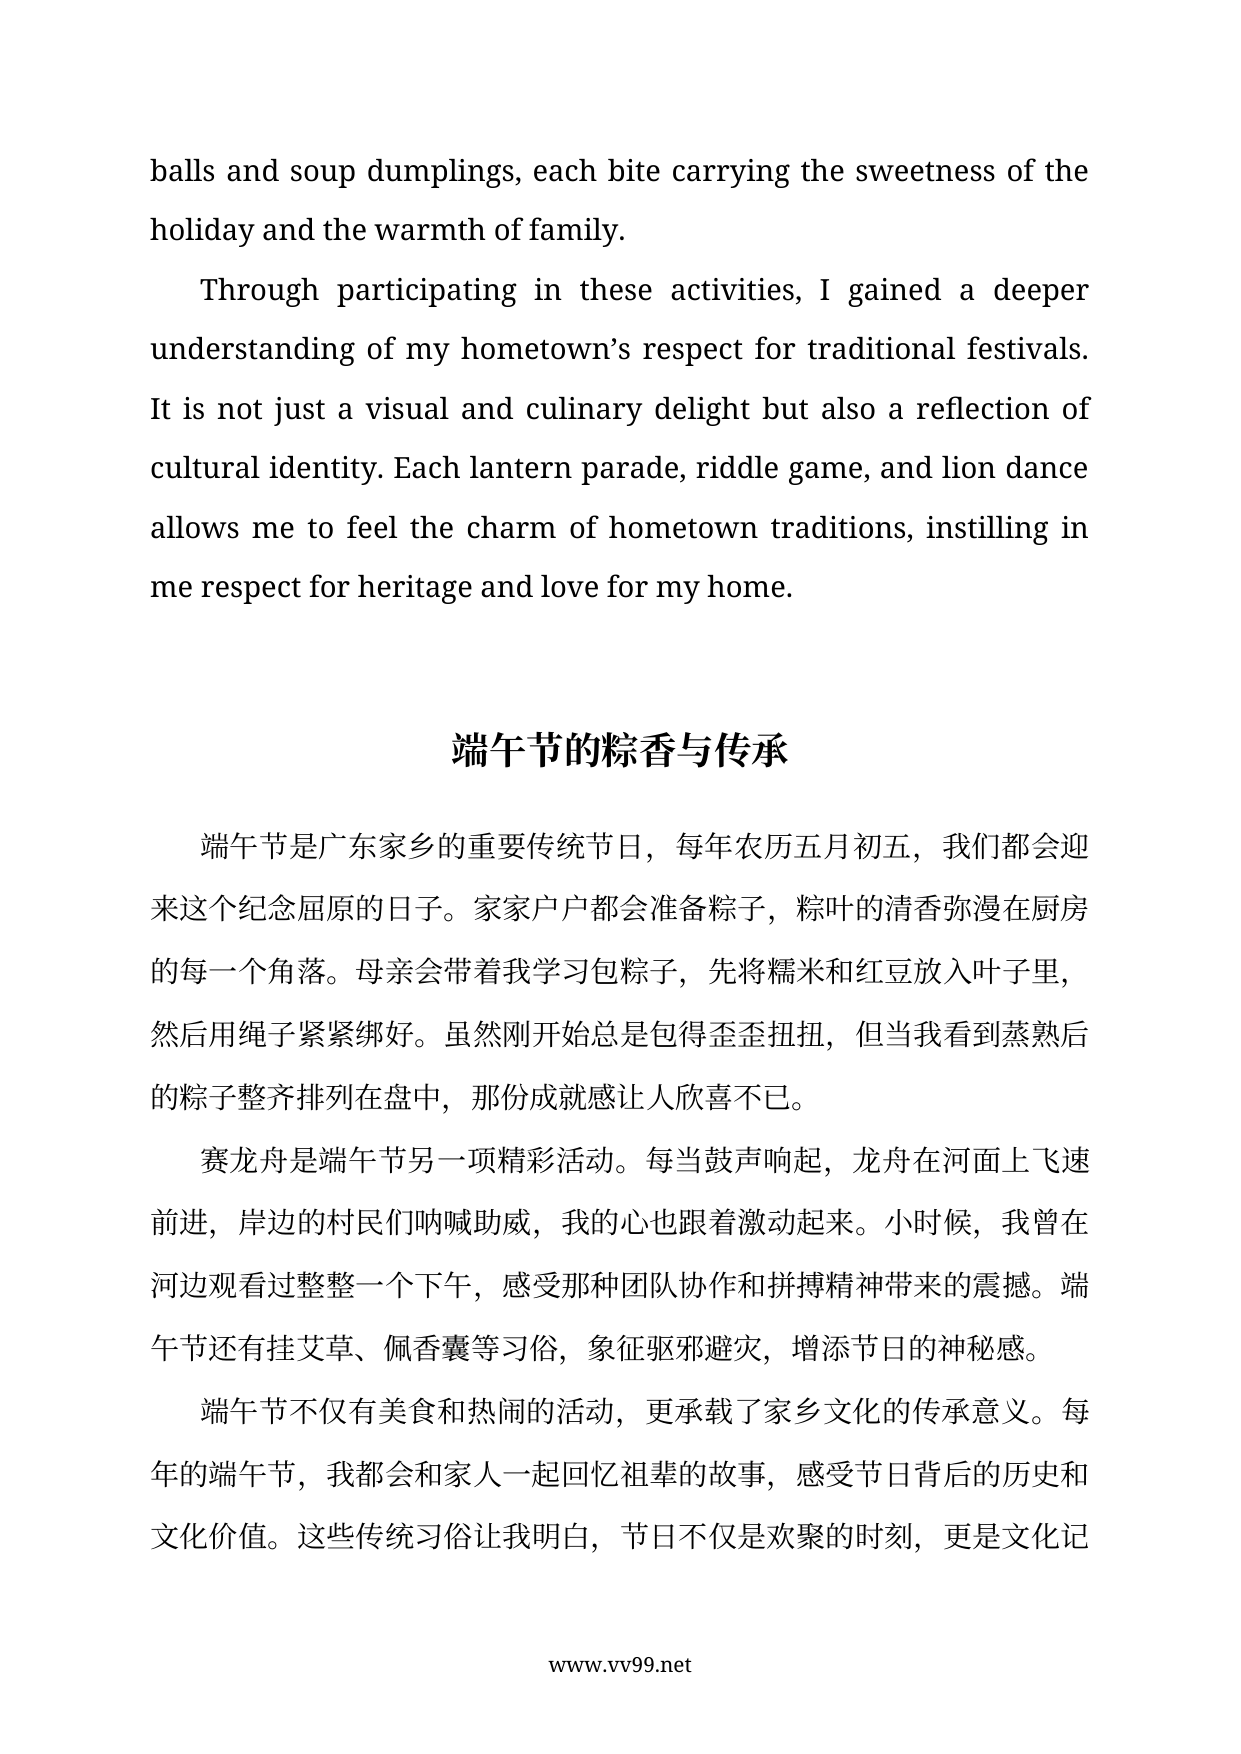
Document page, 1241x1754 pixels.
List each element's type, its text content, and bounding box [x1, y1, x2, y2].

text 赛龙舟是端午节另一项精彩活动。每当鼓声响起，龙舟在河面上飞速前进，岸边的村民们呐喊助威，我的心也跟着激动起来。小时候，我曾在河边观看过整整一个下午，感受那种团队协作和拼搏精神带来的震撼。端午节还有挂艾草、佩香囊等习俗，象征驱邪避灾，增添节日的神秘感。 [150, 1137, 1090, 1368]
subtitle 端午节的粽香与传承 [150, 722, 1090, 776]
text Through participating in these activities, I gained a deeper understanding of my hometown’s respect for traditional festivals. It is not just a visual and culinary delight but also a reflection of cultural identity. Each lantern parade, riddle game, and lion dance allows me to feel the charm of hometown traditions, instilling in me respect for heritage and love for my home. [150, 269, 1090, 606]
text 端午节是广东家乡的重要传统节日，每年农历五月初五，我们都会迎来这个纪念屈原的日子。家家户户都会准备粽子，粽叶的清香弥漫在厨房的每一个角落。母亲会带着我学习包粽子，先将糯米和红豆放入叶子里，然后用绳子紧紧绑好。虽然刚开始总是包得歪歪扭扭，但当我看到蒸熟后的粽子整齐排列在盘中，那份成就感让人欣喜不已。 [150, 823, 1090, 1117]
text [150, 150, 1090, 249]
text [150, 1389, 1090, 1556]
